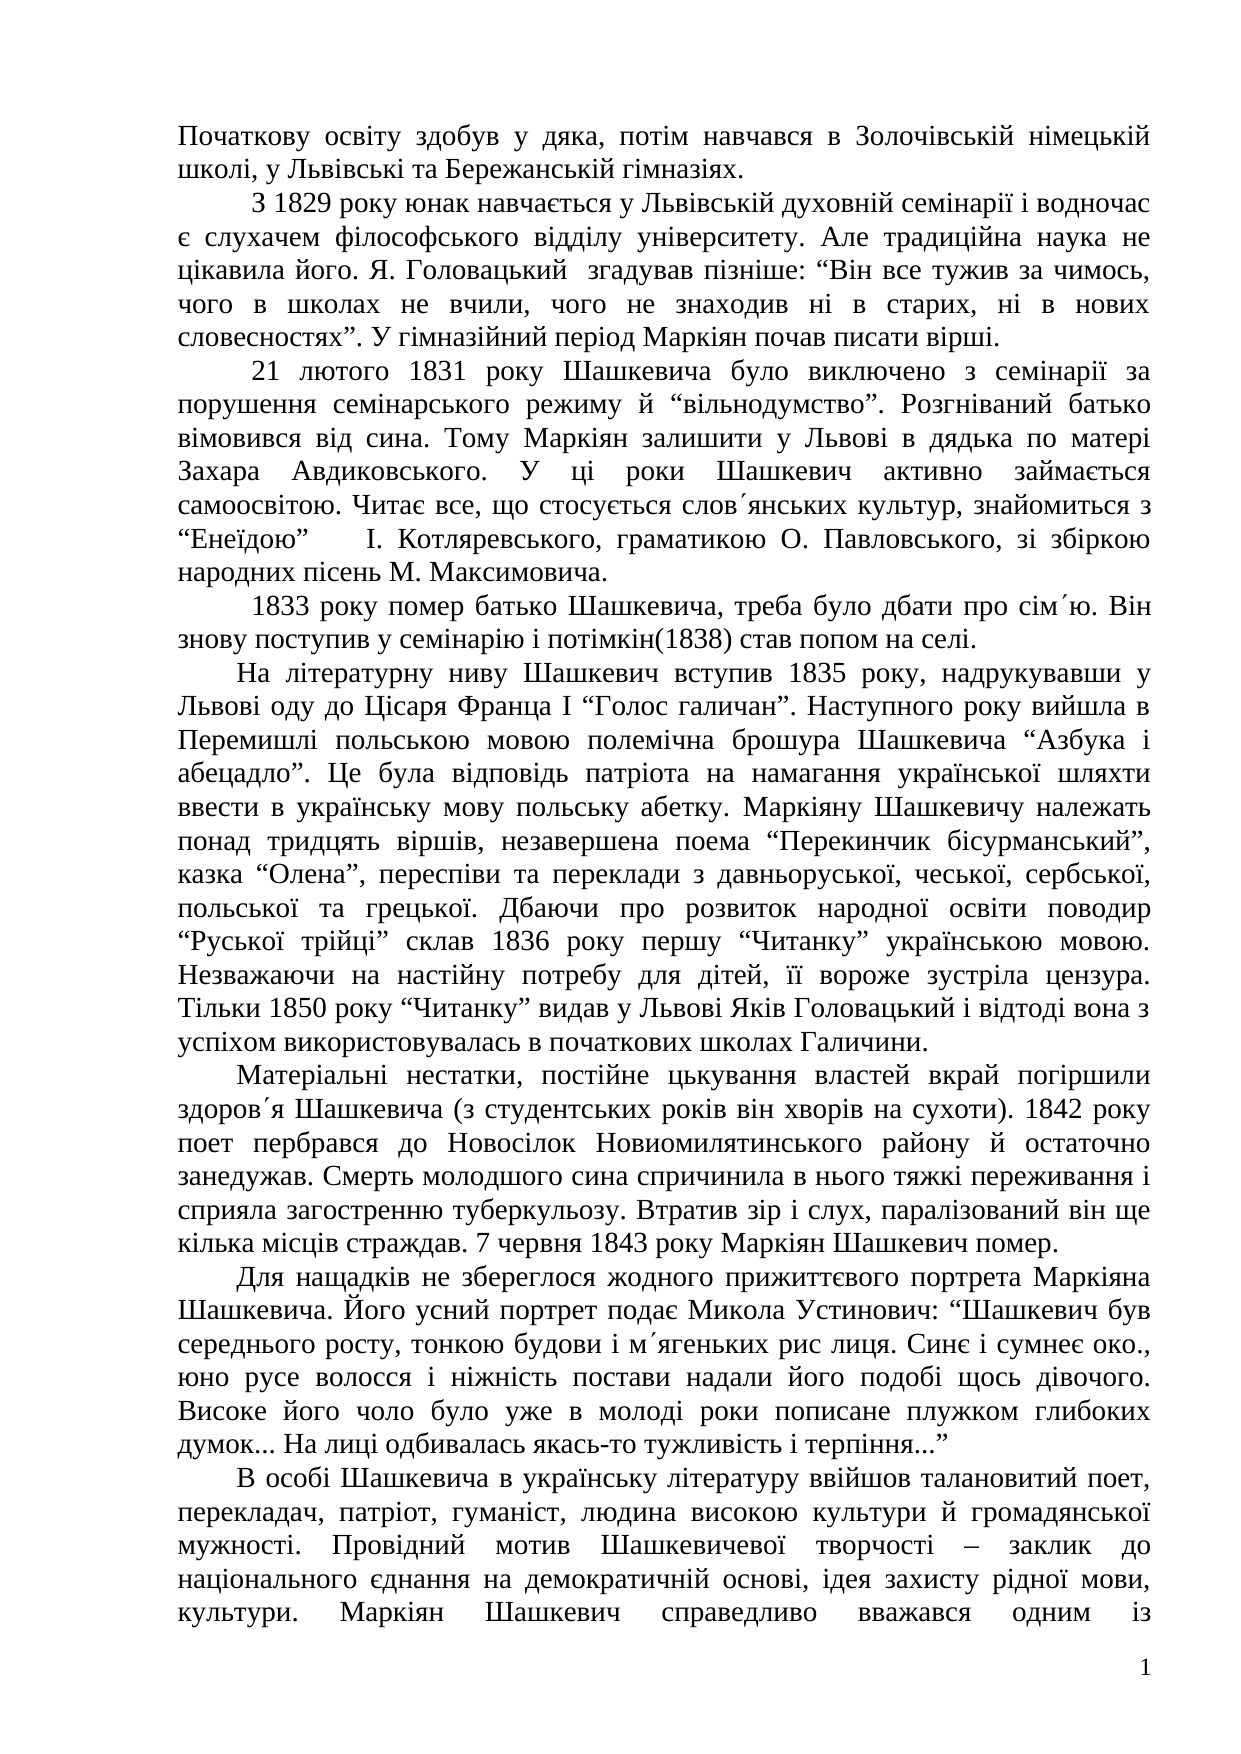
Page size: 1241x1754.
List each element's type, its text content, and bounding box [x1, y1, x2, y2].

text Для нащадків не збереглося жодного прижиттєвого портрета Маркіяна Шашкевича. Його усний портрет подає Микола Устинович: “Шашкевич був середнього росту, тонкою будови і мягеньких рис лиця. Синє і сумнеє око., юно русе волосся і ніжність постави надали його подобі щось дівочого. Високе його чоло було уже в молоді роки пописане плужком глибоких думок... На лиці одбивалась якась-то тужливість і терпіння...” [177, 1259, 1152, 1460]
text 21 лютого 1831 року Шашкевича було виключено з семінарії за порушення семінарського режиму й “вільнодумство”. Розгніваний батько вімовився від сина. Тому Маркіян залишити у Львові в дядька по матері Захара Авдиковського. У ці роки Шашкевич активно займається самоосвітою. Читає все, що стосується словянських культур, знайомиться з “Енеїдою” І. Котляревського, граматикою О. Павловського, зі збіркою народних пісень М. Максимовича. [177, 353, 1152, 588]
text З 1829 року юнак навчається у Львівській духовній семінарії і водночас є слухачем філософського відділу університету. Але традиційна наука не цікавила його. Я. Головацький згадував пізніше: “Він все тужив за чимось, чого в школах не вчили, чого не знаходив ні в старих, ні в нових словесностях”. У гімназійний період Маркіян почав писати вірші. [177, 185, 1152, 353]
text Матеріальні нестатки, постійне цькування властей вкрай погіршили здоровя Шашкевича (з студентських років він хворів на сухоти). 1842 року поет пербрався до Новосілок Новиомилятинського району й остаточно занедужав. Смерть молодшого сина спричинила в нього тяжкі переживання і сприяла загостренню туберкульозу. Втратив зір і слух, паралізований він ще кілька місців страждав. 7 червня 1843 року Маркіян Шашкевич помер. [177, 1057, 1152, 1259]
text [177, 118, 1152, 185]
text 1833 року помер батько Шашкевича, треба було дбати про сімю. Він знову поступив у семінарію і потімкін(1838) став попом на селі. [177, 588, 1152, 655]
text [177, 1460, 1152, 1628]
text На літературну ниву Шашкевич вступив 1835 року, надрукувавши у Львові оду до Цісаря Франца І “Голос галичан”. Наступного року вийшла в Перемишлі польською мовою полемічна брошура Шашкевича “Азбука і абецадло”. Це була відповідь патріота на намагання української шляхти ввести в українську мову польську абетку. Маркіяну Шашкевичу належать понад тридцять віршів, незавершена поема “Перекинчик бісурманський”, казка “Олена”, переспіви та переклади з давньоруської, чеської, сербської, польської та грецької. Дбаючи про розвиток народної освіти поводир “Руської трійці” склав 1836 року першу “Читанку” українською мовою. Незважаючи на настійну потребу для дітей, її вороже зустріла цензура. Тільки 1850 року “Читанку” видав у Львові Яків Головацький і відтоді вона з успіхом використовувалась в початкових школах Галичини. [177, 655, 1152, 1057]
